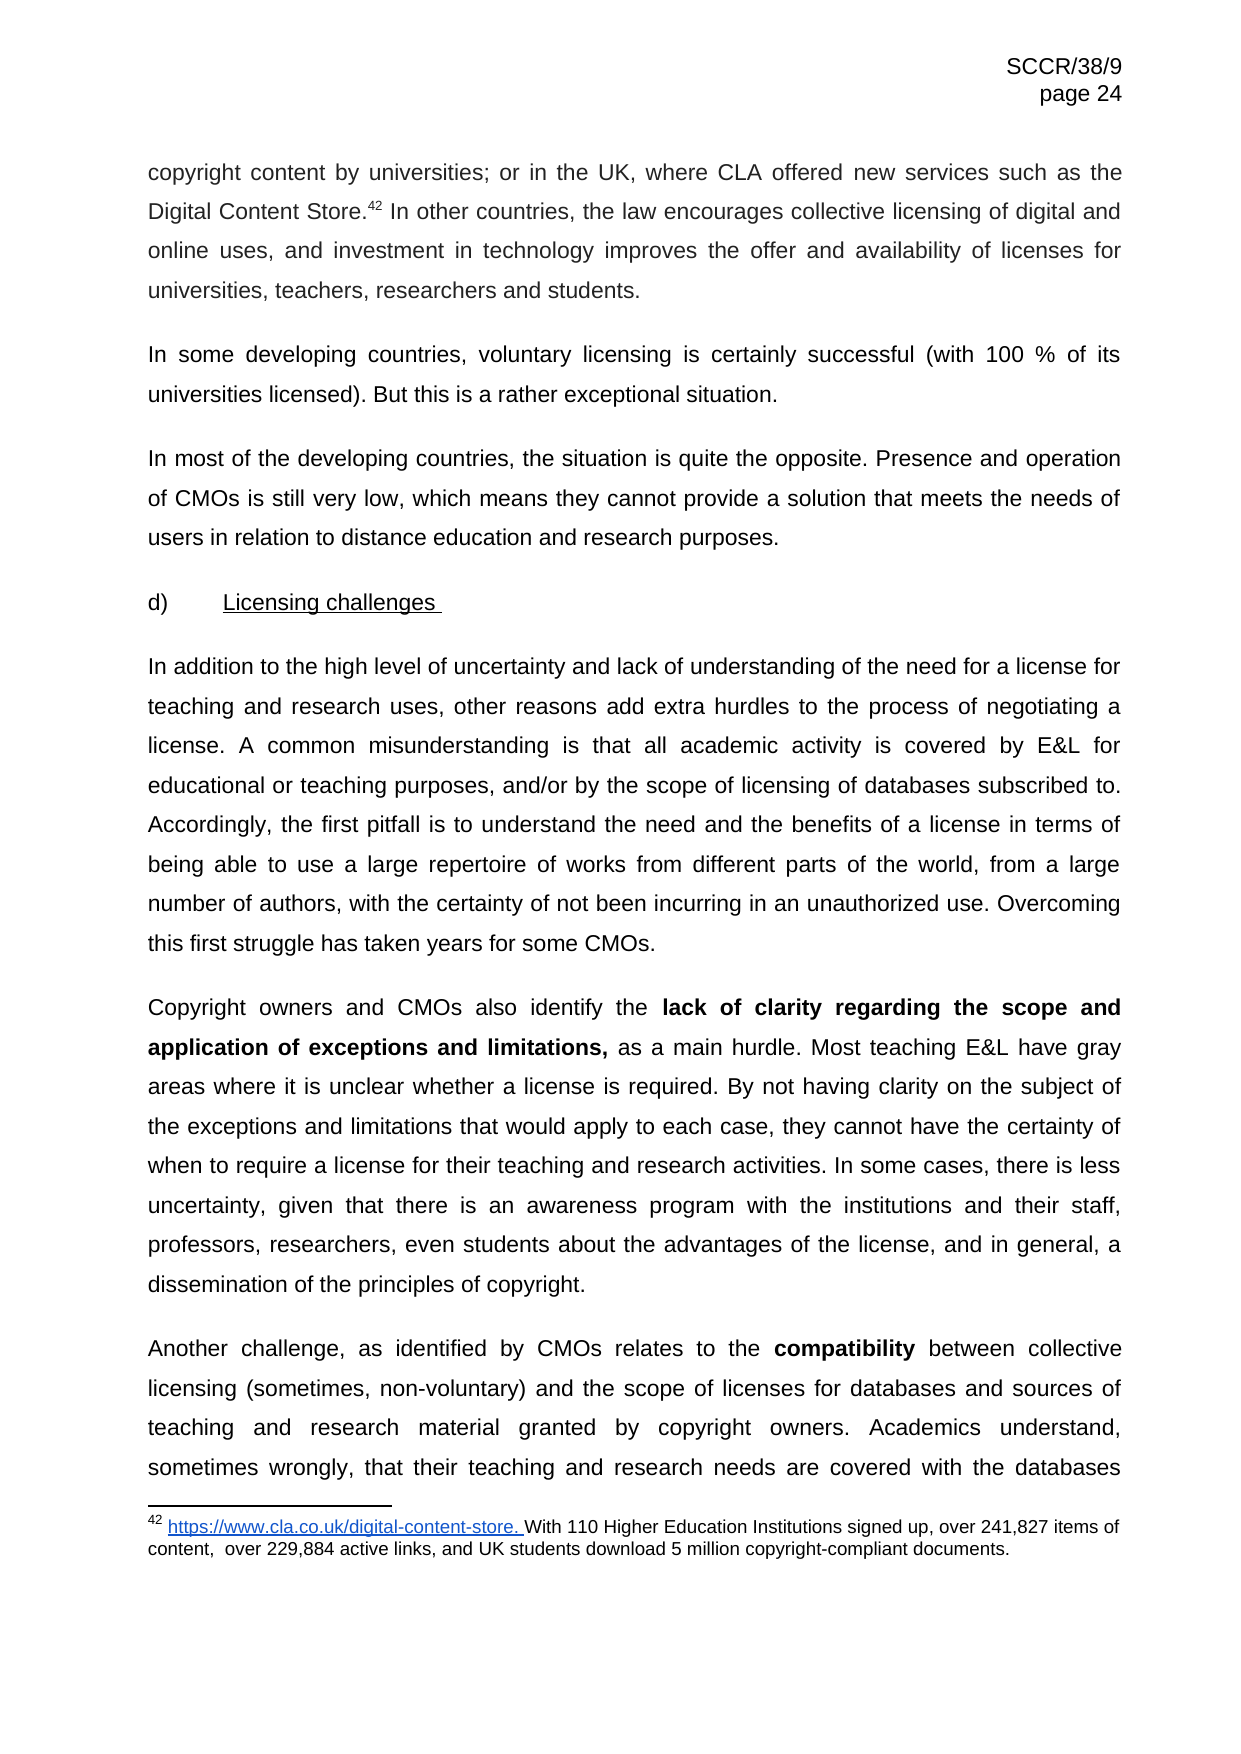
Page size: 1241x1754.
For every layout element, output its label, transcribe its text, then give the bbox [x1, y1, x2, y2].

text Copyright owners and CMOs also identify the lack of clarity regarding the scope and application of exceptions and limitations, as a main hurdle. Most teaching E&L have gray areas where it is unclear whether a license is required. By not having clarity on the subject of the exceptions and limitations that would apply to each case, they cannot have the certainty of when to require a license for their teaching and research activities. In some cases, there is less uncertainty, given that there is an awareness program with the institutions and their staff, professors, researchers, even students about the advantages of the license, and in general, a dissemination of the principles of copyright. [148, 994, 1122, 1297]
text In addition to the high level of uncertainty and lack of understanding of the need for a license for teaching and research uses, other reasons add extra hurdles to the process of negotiating a license. A common misunderstanding is that all academic activity is covered by E&L for educational or teaching purposes, and/or by the scope of licensing of databases subscribed to. Accordingly, the first pitfall is to understand the need and the benefits of a license in terms of being able to use a large repertoire of works from different parts of the world, from a large number of authors, with the certainty of not been incurring in an unauthorized use. Overcoming this first struggle has taken years for some CMOs. [148, 653, 1122, 956]
text d) Licensing challenges [148, 589, 1122, 615]
text In some developing countries, voluntary licensing is certainly successful (with 100 % of its universities licensed). But this is a rather exceptional situation. [148, 341, 1122, 407]
text In most of the developing countries, the situation is quite the opposite. Presence and operation of CMOs is still very low, which means they cannot provide a solution that meets the needs of users in relation to distance education and research purposes. [148, 445, 1122, 551]
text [148, 158, 1122, 303]
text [148, 1335, 1122, 1480]
